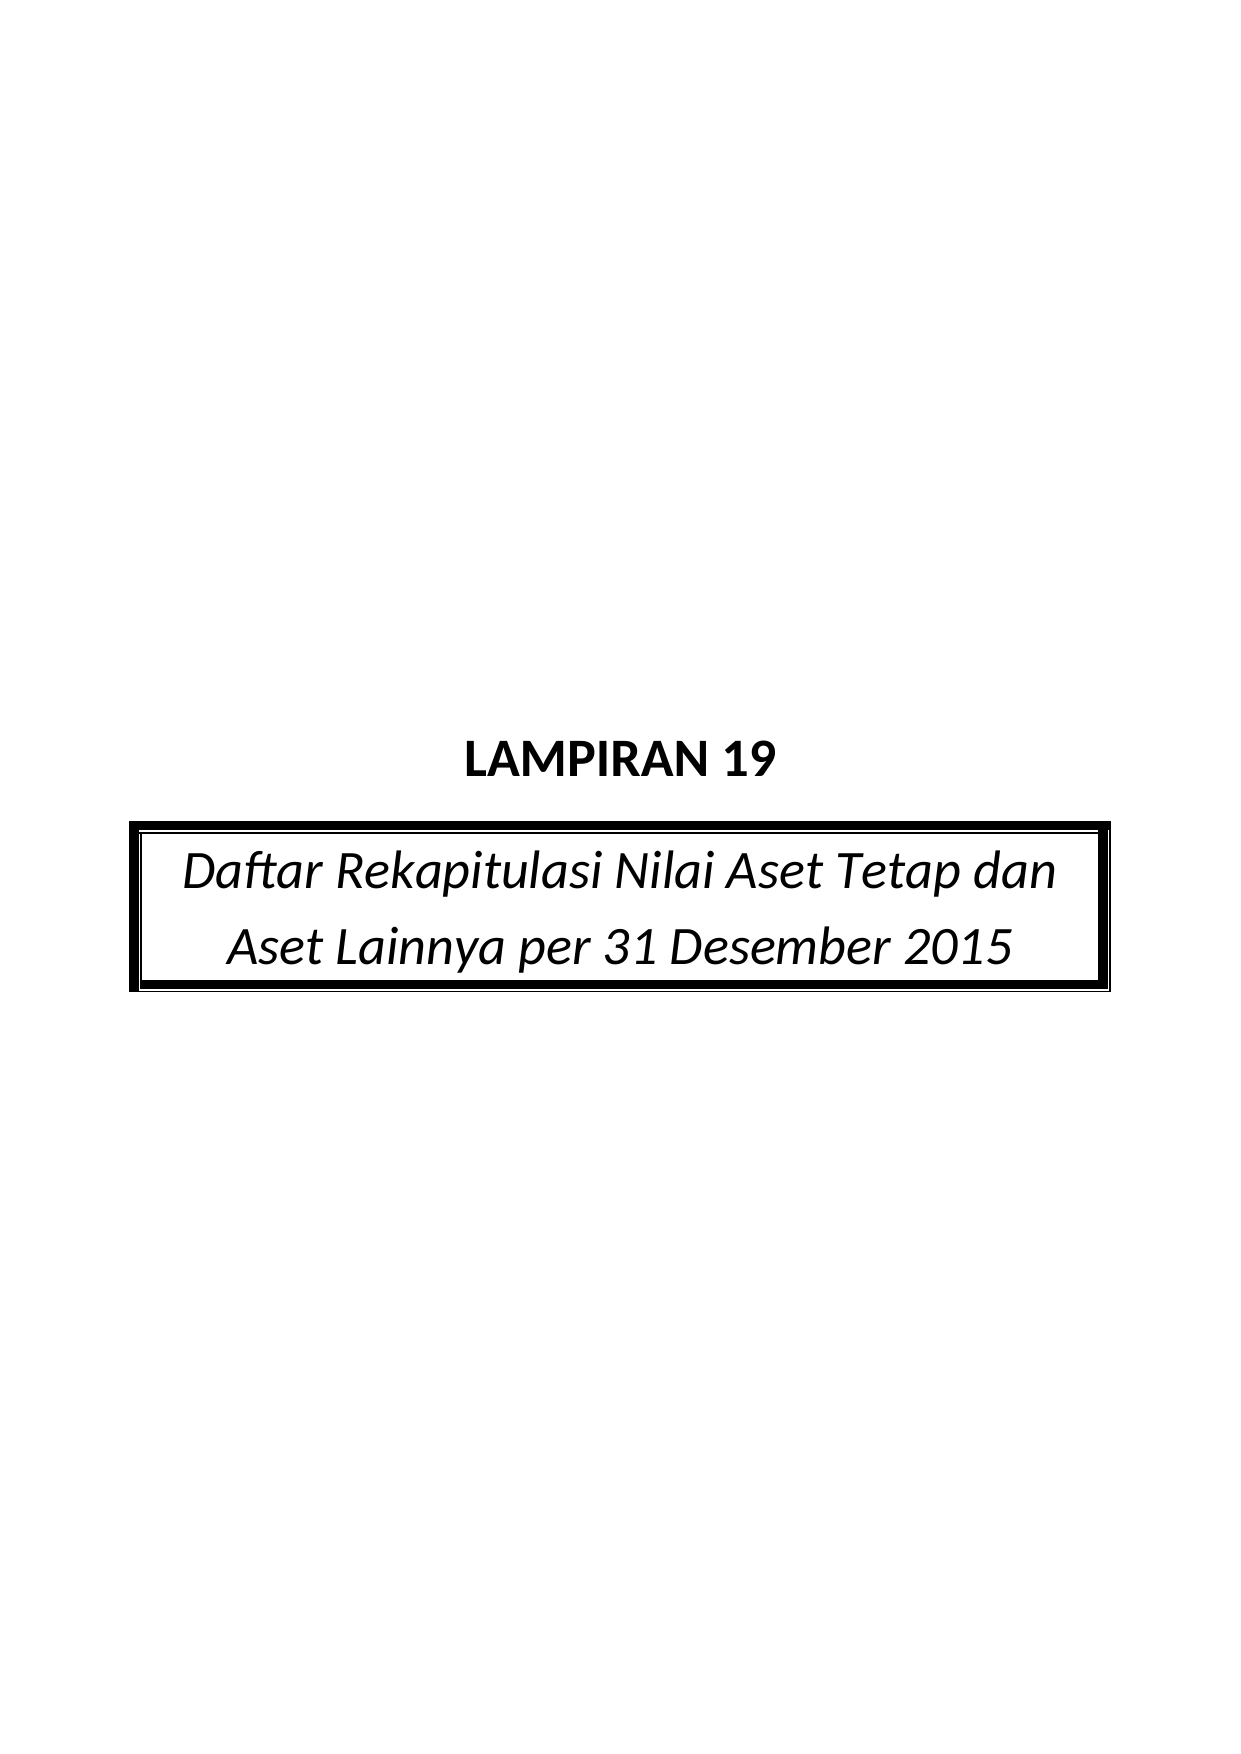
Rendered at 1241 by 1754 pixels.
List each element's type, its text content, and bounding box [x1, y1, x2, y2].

text Daftar Rekapitulasi Nilai Aset Tetap dan Aset Lainnya per 31 Desember 2015 [142, 834, 1098, 980]
text LAMPIRAN 19 [150, 724, 1090, 790]
